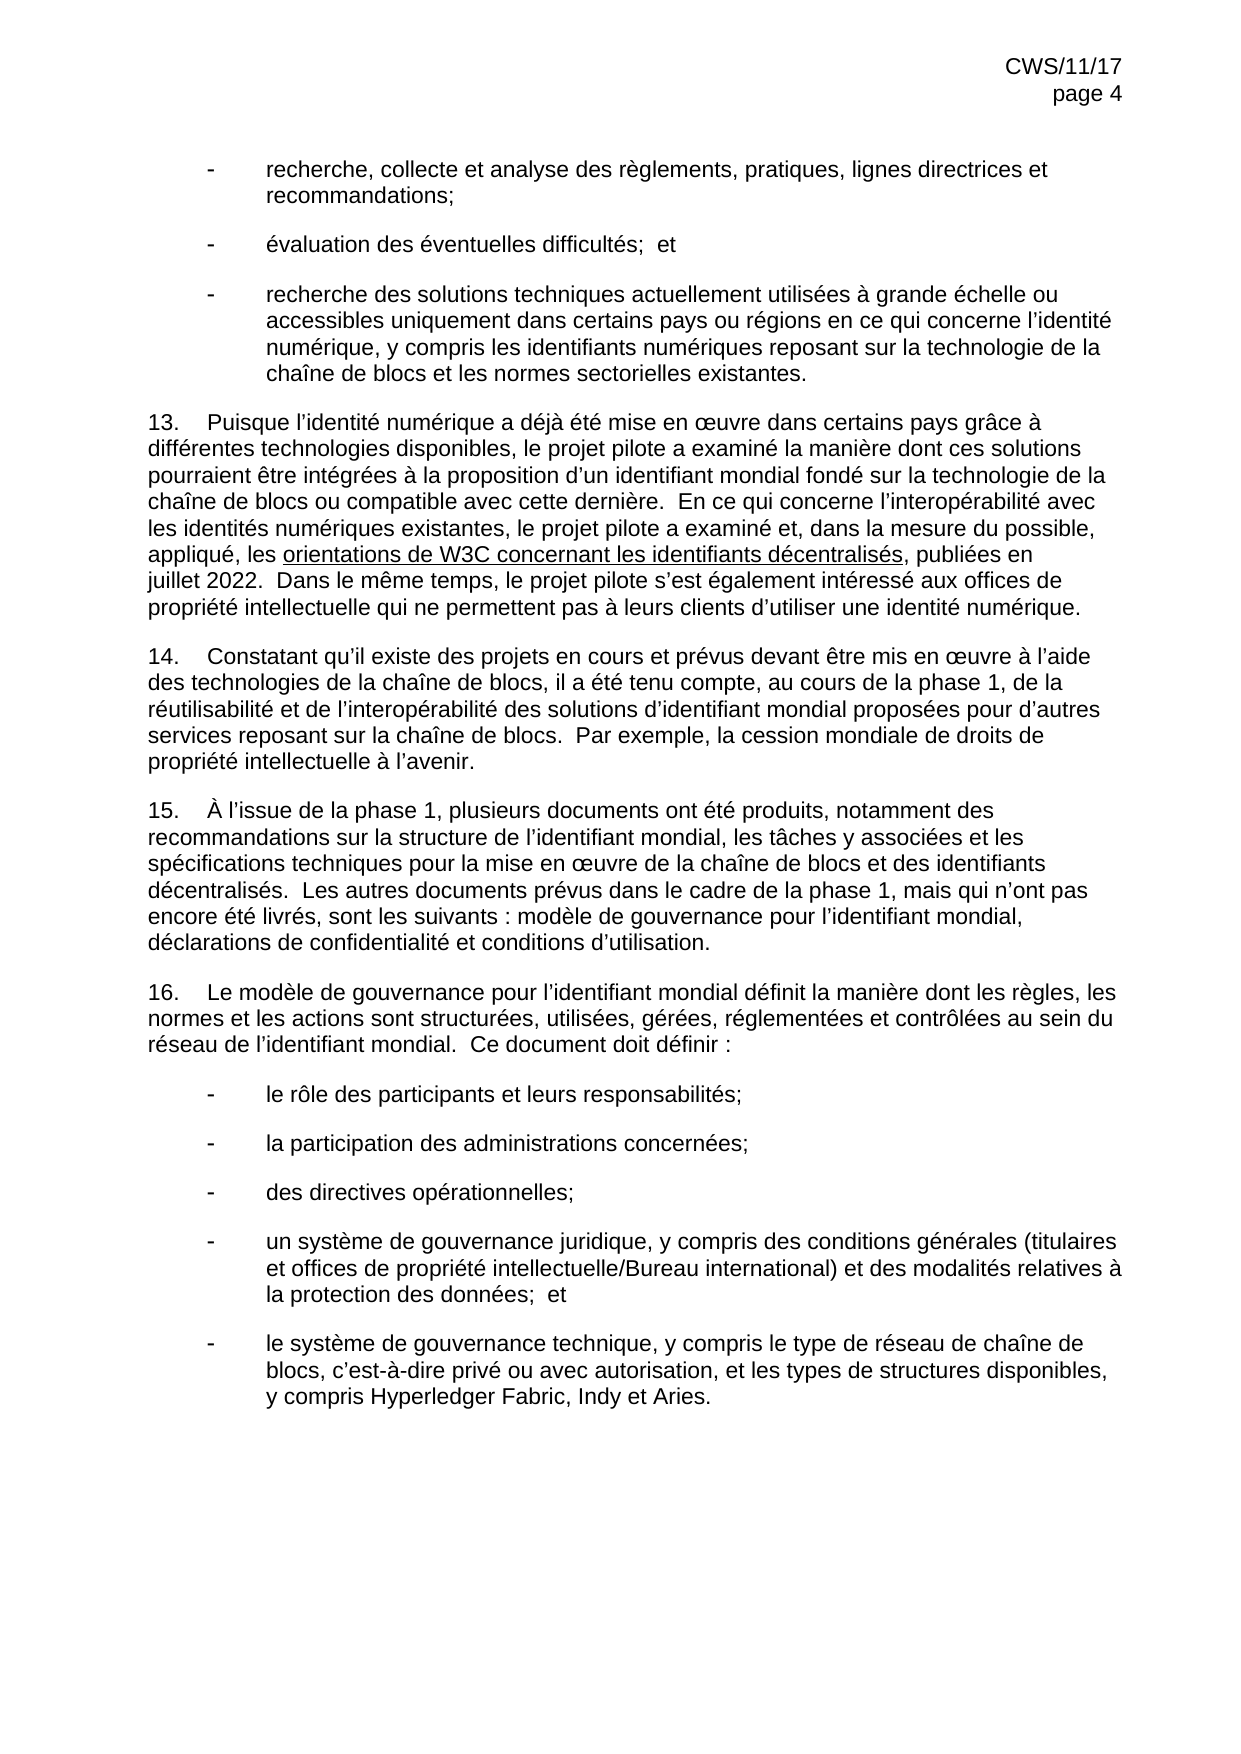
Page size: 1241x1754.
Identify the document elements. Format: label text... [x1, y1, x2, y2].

text Puisque l’identité numérique a déjà été mise en œuvre dans certains pays grâce à différentes technologies disponibles, le projet pilote a examiné la manière dont ces solutions pourraient être intégrées à la proposition d’un identifiant mondial fondé sur la technologie de la chaîne de blocs ou compatible avec cette dernière. En ce qui concerne l’interopérabilité avec les identités numériques existantes, le projet pilote a examiné et, dans la mesure du possible, appliqué, les orientations de W3C concernant les identifiants décentralisés, publiées en juillet 2022. Dans le même temps, le projet pilote s’est également intéressé aux offices de propriété intellectuelle qui ne permettent pas à leurs clients d’utiliser une identité numérique. [148, 409, 1122, 620]
text Constatant qu’il existe des projets en cours et prévus devant être mis en œuvre à l’aide des technologies de la chaîne de blocs, il a été tenu compte, au cours de la phase 1, de la réutilisabilité et de l’interopérabilité des solutions d’identifiant mondial proposées pour d’autres services reposant sur la chaîne de blocs. Par exemple, la cession mondiale de droits de propriété intellectuelle à l’avenir. [148, 643, 1122, 774]
list un système de gouvernance juridique, y compris des conditions générales (titulaires et offices de propriété intellectuelle/Bureau international) et des modalités relatives à la protection des données; et [207, 1228, 1122, 1307]
list recherche, collecte et analyse des règlements, pratiques, lignes directrices et recommandations; [207, 156, 1122, 208]
text À l’issue de la phase 1, plusieurs documents ont été produits, notamment des recommandations sur la structure de l’identifiant mondial, les tâches y associées et les spécifications techniques pour la mise en œuvre de la chaîne de blocs et des identifiants décentralisés. Les autres documents prévus dans le cadre de la phase 1, mais qui n’ont pas encore été livrés, sont les suivants : modèle de gouvernance pour l’identifiant mondial, déclarations de confidentialité et conditions d’utilisation. [148, 797, 1122, 956]
text Le modèle de gouvernance pour l’identifiant mondial définit la manière dont les règles, les normes et les actions sont structurées, utilisées, gérées, réglementées et contrôlées au sein du réseau de l’identifiant mondial. Ce document doit définir : [148, 978, 1122, 1058]
list le rôle des participants et leurs responsabilités; [207, 1081, 1122, 1107]
list évaluation des éventuelles difficultés; et [207, 231, 1122, 258]
list recherche des solutions techniques actuellement utilisées à grande échelle ou accessibles uniquement dans certains pays ou régions en ce qui concerne l’identité numérique, y compris les identifiants numériques reposant sur la technologie de la chaîne de blocs et les normes sectorielles existantes. [207, 281, 1122, 386]
list des directives opérationnelles; [207, 1179, 1122, 1205]
list la participation des administrations concernées; [207, 1130, 1122, 1156]
list le système de gouvernance technique, y compris le type de réseau de chaîne de blocs, c’est-à-dire privé ou avec autorisation, et les types de structures disponibles, y compris Hyperledger Fabric, Indy et Aries. [207, 1330, 1122, 1409]
